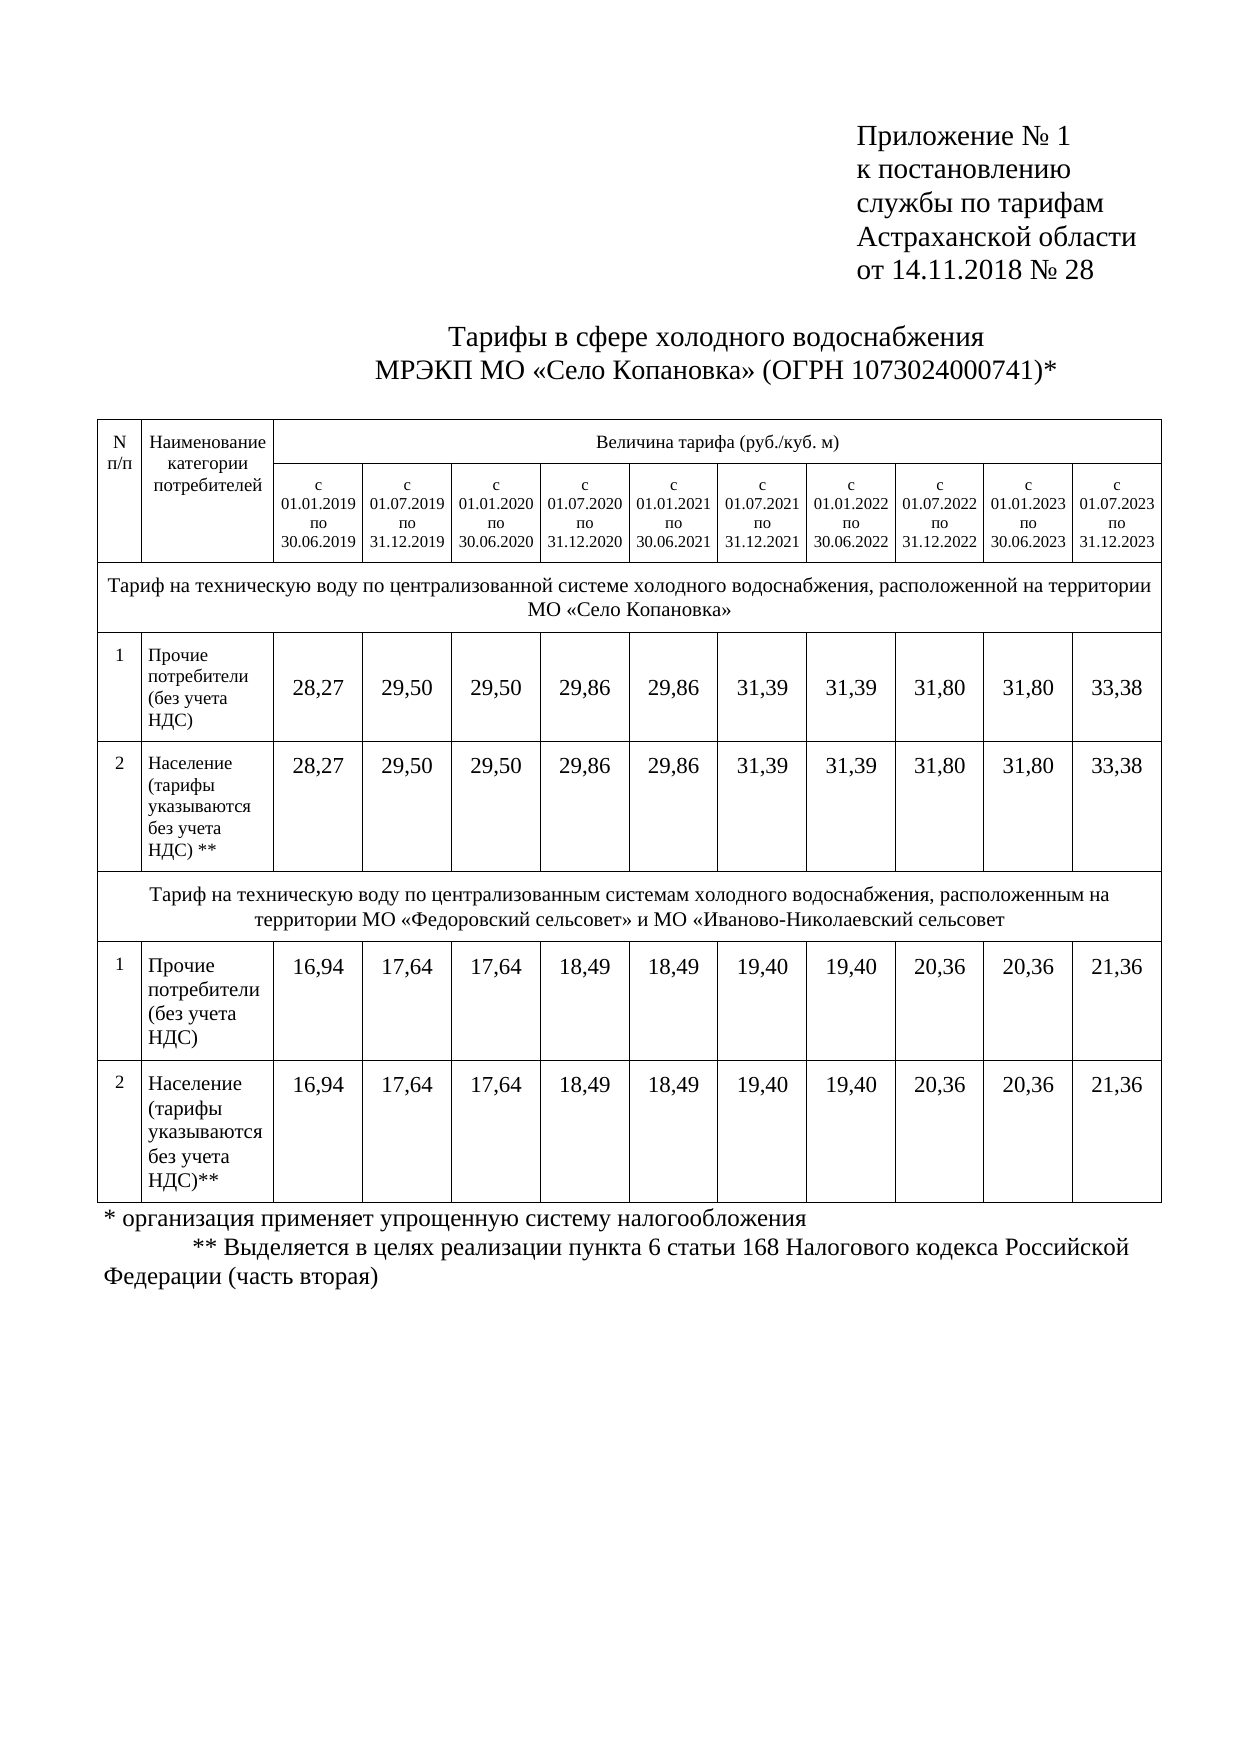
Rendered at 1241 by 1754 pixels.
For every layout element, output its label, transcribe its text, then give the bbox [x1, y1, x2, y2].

table_cell 1 [98, 942, 141, 1060]
table_cell 28,27 [274, 633, 362, 741]
table_cell 29,86 [630, 742, 717, 871]
table_cell 21,36 [1073, 942, 1161, 1060]
table_header N п/п [98, 420, 141, 562]
table_cell 31,80 [896, 742, 983, 871]
table_cell с 01.01.2019 по 30.06.2019 [274, 464, 362, 562]
text ** Выделяется в целях реализации пункта 6 статьи 168 Налогового кодекса Российской Федерации (часть вторая) [103, 1232, 1152, 1289]
table_cell Тариф на техническую воду по централизованной системе холодного водоснабжения, расположенной на территории МО «Село Копановка» [98, 563, 1161, 632]
table_cell 20,36 [984, 942, 1072, 1060]
table_cell 29,50 [452, 742, 540, 871]
table_cell 20,36 [896, 1061, 983, 1202]
table_cell 19,40 [807, 942, 895, 1060]
text Тарифы в сфере холодного водоснабжения [207, 319, 1152, 353]
table_cell 31,80 [984, 633, 1072, 741]
table_cell 33,38 [1073, 742, 1161, 871]
table_cell 2 [98, 1061, 141, 1202]
table_cell 29,50 [363, 633, 451, 741]
table_cell Прочие потребители (без учета НДС) [142, 633, 273, 741]
table_cell Тариф на техническую воду по централизованным системам холодного водоснабжения, расположенным на территории МО «Федоровский сельсовет» и МО «Иваново-Николаевский сельсовет [98, 872, 1161, 941]
text МРЭКП МО «Село Копановка» (ОГРН 1073024000741)* [207, 353, 1152, 385]
text * организация применяет упрощенную систему налогообложения [103, 1203, 1152, 1232]
text службы по тарифам [812, 185, 1152, 219]
table_cell 31,39 [718, 742, 806, 871]
table_cell с 01.07.2022 по 31.12.2022 [896, 464, 983, 562]
table_cell 29,86 [541, 742, 629, 871]
table_cell 18,49 [541, 1061, 629, 1202]
table_cell 16,94 [274, 1061, 362, 1202]
table_cell 21,36 [1073, 1061, 1161, 1202]
text к постановлению [812, 152, 1152, 185]
table_cell с 01.07.2020 по 31.12.2020 [541, 464, 629, 562]
table_cell Население (тарифы указываются без учета НДС) ** [142, 742, 273, 871]
table_cell 28,27 [274, 742, 362, 871]
text Астраханской области [812, 219, 1152, 252]
table_cell 1 [98, 633, 141, 741]
table_cell с 01.07.2019 по 31.12.2019 [363, 464, 451, 562]
table_cell 29,86 [541, 633, 629, 741]
table_cell с 01.01.2022 по 30.06.2022 [807, 464, 895, 562]
table_cell Прочие потребители (без учета НДС) [142, 942, 273, 1060]
table_cell с 01.01.2020 по 30.06.2020 [452, 464, 540, 562]
table_cell Население (тарифы указываются без учета НДС)** [142, 1061, 273, 1202]
table_cell 17,64 [452, 1061, 540, 1202]
table_cell 20,36 [984, 1061, 1072, 1202]
table_cell 18,49 [630, 1061, 717, 1202]
table_cell 31,39 [807, 742, 895, 871]
table_cell 2 [98, 742, 141, 871]
table_cell 29,86 [630, 633, 717, 741]
table_cell с 01.01.2021 по 30.06.2021 [630, 464, 717, 562]
table_cell 19,40 [807, 1061, 895, 1202]
table_cell с 01.07.2021 по 31.12.2021 [718, 464, 806, 562]
table_cell 16,94 [274, 942, 362, 1060]
table_cell 31,80 [984, 742, 1072, 871]
table_cell 31,39 [718, 633, 806, 741]
table_cell 20,36 [896, 942, 983, 1060]
table_cell 19,40 [718, 1061, 806, 1202]
table_cell 19,40 [718, 942, 806, 1060]
table_cell 29,50 [452, 633, 540, 741]
table_cell 31,80 [896, 633, 983, 741]
table_cell 18,49 [541, 942, 629, 1060]
text от 14.11.2018 № 28 [812, 252, 1152, 286]
table_cell с 01.07.2023 по 31.12.2023 [1073, 464, 1161, 562]
table_header Наименование категории потребителей [142, 420, 273, 562]
table_cell 17,64 [363, 942, 451, 1060]
table_cell 31,39 [807, 633, 895, 741]
table_header Величина тарифа (руб./куб. м) [274, 420, 1161, 463]
table_cell 18,49 [630, 942, 717, 1060]
table_cell 17,64 [363, 1061, 451, 1202]
table_cell с 01.01.2023 по 30.06.2023 [984, 464, 1072, 562]
table_cell 33,38 [1073, 633, 1161, 741]
table_cell 29,50 [363, 742, 451, 871]
text Приложение № 1 [812, 118, 1152, 152]
table_cell 17,64 [452, 942, 540, 1060]
